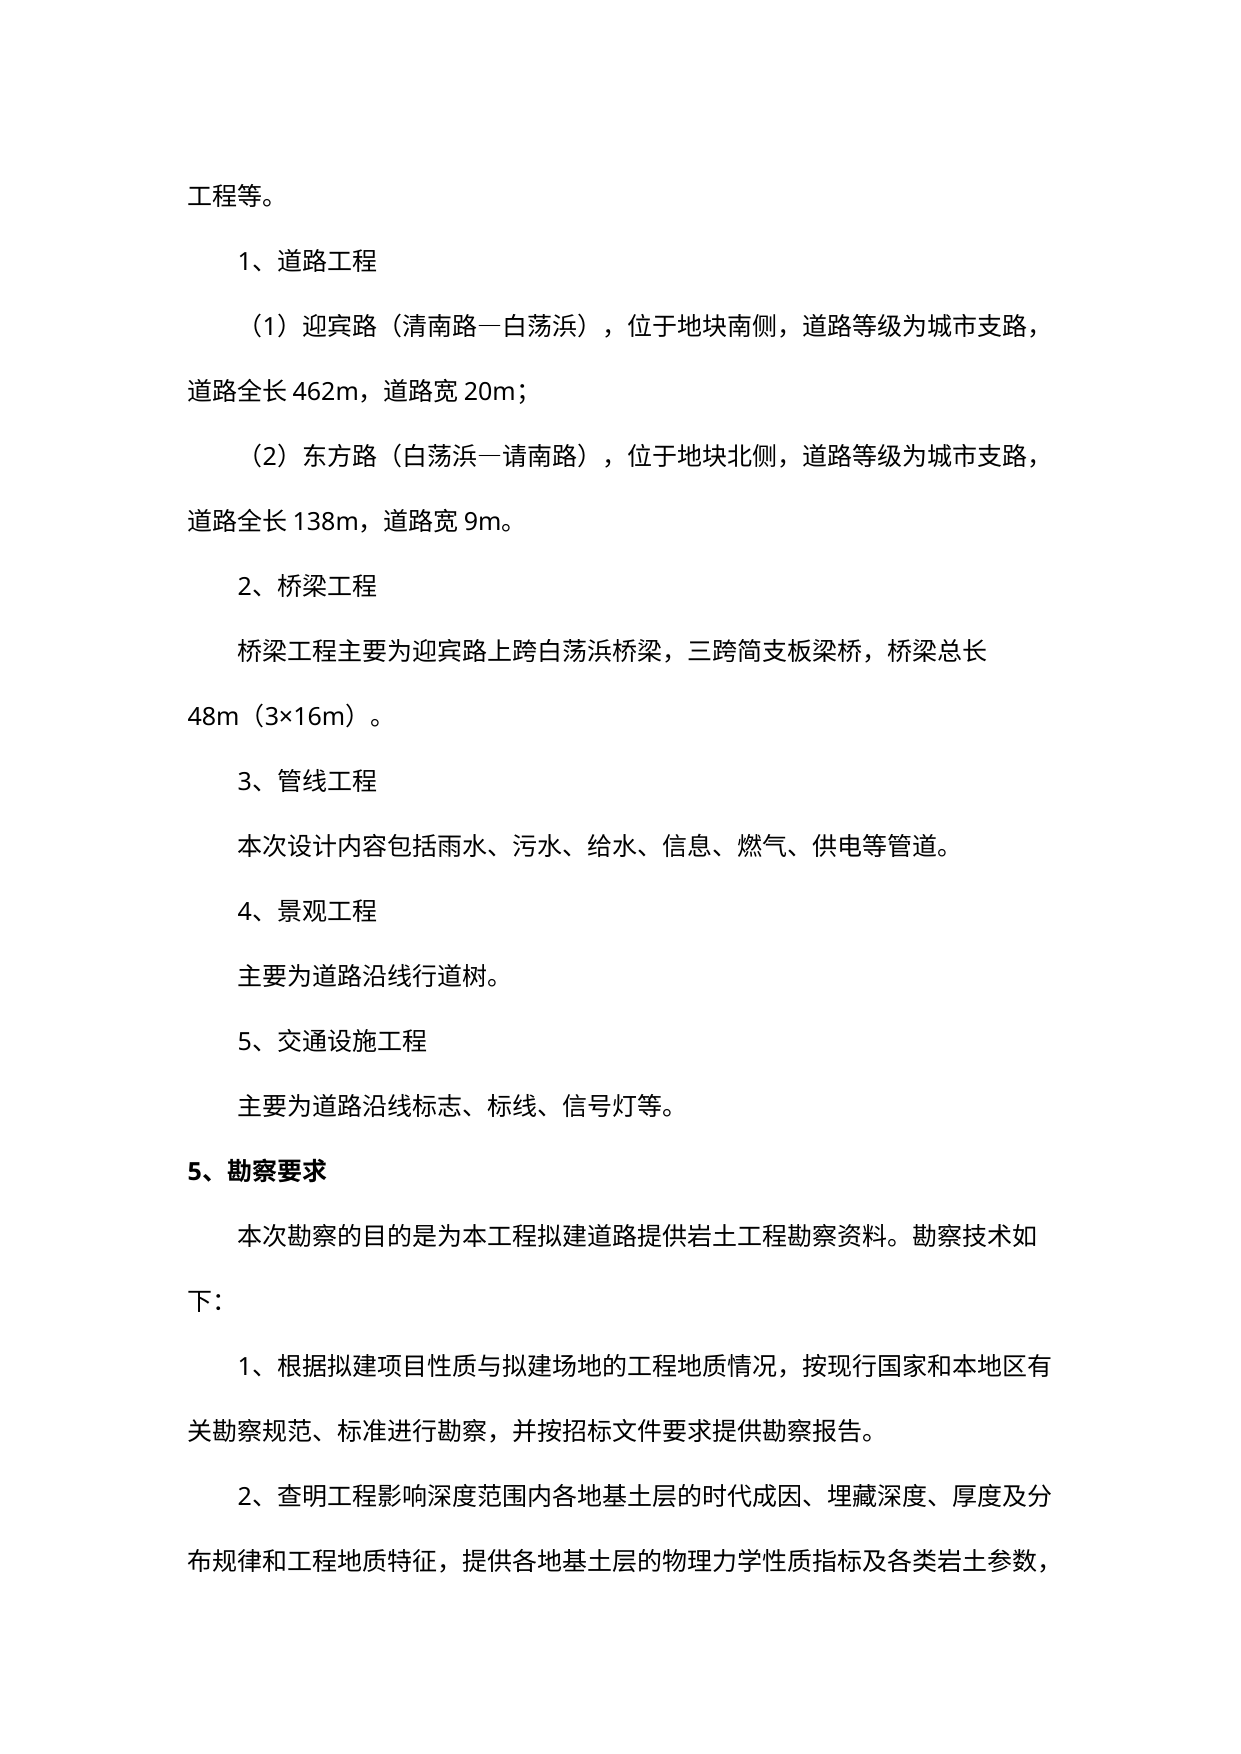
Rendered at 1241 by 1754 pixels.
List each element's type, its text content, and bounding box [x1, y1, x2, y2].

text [187, 162, 1053, 227]
text （2）东方路（白荡浜—请南路），位于地块北侧，道路等级为城市支路，道路全长138m，道路宽9m。 [187, 422, 1053, 552]
text 桥梁工程主要为迎宾路上跨白荡浜桥梁，三跨简支板梁桥，桥梁总长48m（3×16m）。 [187, 617, 1053, 747]
text 5、交通设施工程 [187, 1007, 1053, 1072]
text （1）迎宾路（清南路—白荡浜），位于地块南侧，道路等级为城市支路，道路全长462m，道路宽20m； [187, 292, 1053, 422]
text 主要为道路沿线标志、标线、信号灯等。 [187, 1072, 1053, 1137]
text 1、道路工程 [187, 227, 1053, 292]
text 2、桥梁工程 [187, 552, 1053, 617]
text 本次设计内容包括雨水、污水、给水、信息、燃气、供电等管道。 [187, 812, 1053, 877]
text 5、勘察要求 [187, 1137, 1053, 1202]
text 4、景观工程 [187, 877, 1053, 942]
text 3、管线工程 [187, 747, 1053, 812]
text 1、根据拟建项目性质与拟建场地的工程地质情况，按现行国家和本地区有关勘察规范、标准进行勘察，并按招标文件要求提供勘察报告。 [187, 1332, 1053, 1462]
text 本次勘察的目的是为本工程拟建道路提供岩土工程勘察资料。勘察技术如下： [187, 1202, 1053, 1332]
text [187, 1462, 1053, 1592]
text 主要为道路沿线行道树。 [187, 942, 1053, 1007]
